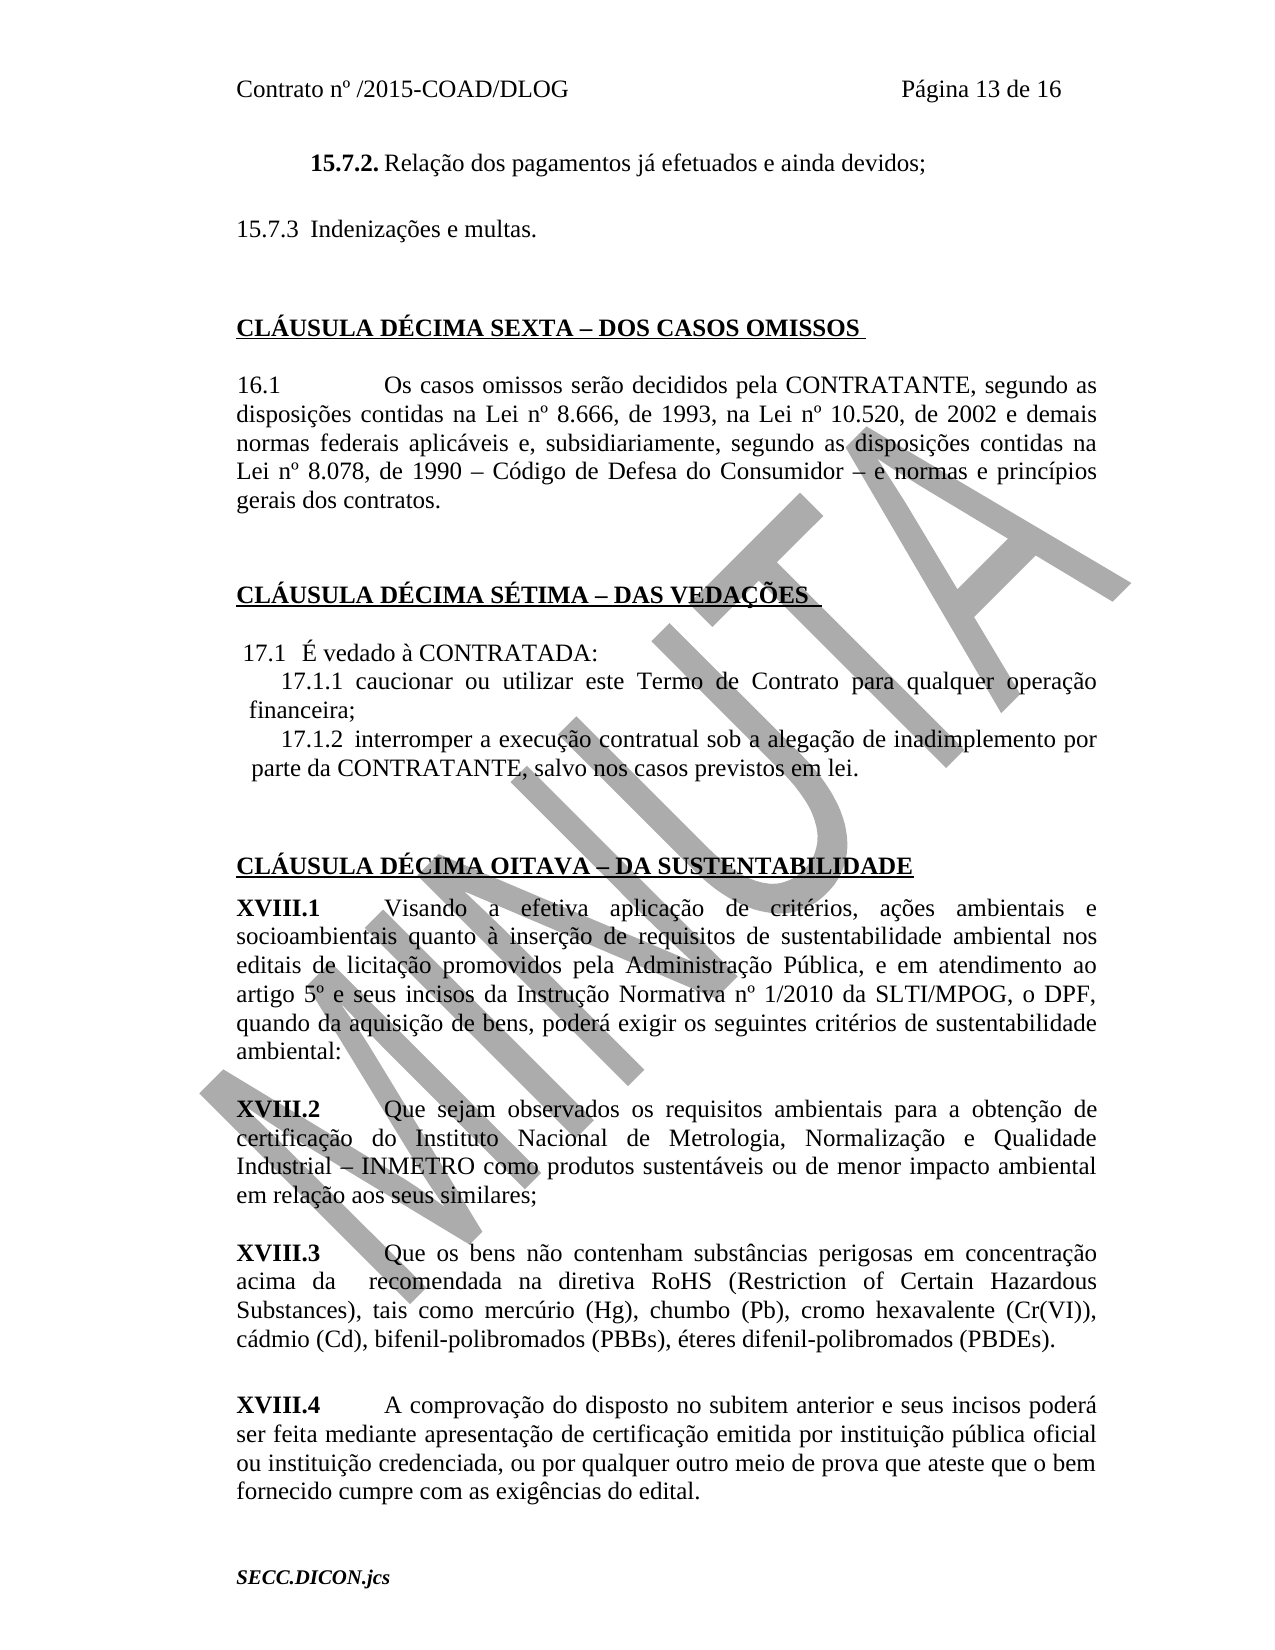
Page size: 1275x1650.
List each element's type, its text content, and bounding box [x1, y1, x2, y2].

list Relação dos pagamentos já efetuados e ainda devidos; [310, 148, 1098, 176]
list Visando a efetiva aplicação de critérios, ações ambientais e socioambientais quanto à inserção de requisitos de sustentabilidade ambiental nos editais de licitação promovidos pela Administração Pública, e em atendimento ao artigo 5º e seus incisos da Instrução Normativa nº 1/2010 da SLTI/MPOG, o DPF, quando da aquisição de bens, poderá exigir os seguintes critérios de sustentabilidade ambiental: [236, 893, 1098, 1065]
list É vedado à CONTRATADA: [242, 638, 1098, 666]
text 15.7.3 Indenizações e multas. [236, 214, 1098, 243]
text CLÁUSULA DÉCIMA SEXTA – DOS CASOS OMISSOS [236, 313, 1098, 341]
list interromper a execução contratual sob a alegação de inadimplemento por parte da CONTRATANTE, salvo nos casos previstos em lei. [251, 724, 1098, 781]
text CLÁUSULA DÉCIMA SÉTIMA – DAS VEDAÇÕES [236, 580, 1098, 609]
list Os casos omissos serão decididos pela CONTRATANTE, segundo as disposições contidas na Lei nº 8.666, de 1993, na Lei nº 10.520, de 2002 e demais normas federais aplicáveis e, subsidiariamente, segundo as disposições contidas na Lei nº 8.078, de 1990 – Código de Defesa do Consumidor – e normas e princípios gerais dos contratos. [236, 370, 1098, 514]
list A comprovação do disposto no subitem anterior e seus incisos poderá ser feita mediante apresentação de certificação emitida por instituição pública oficial ou instituição credenciada, ou por qualquer outro meio de prova que ateste que o bem fornecido cumpre com as exigências do edital. [236, 1390, 1098, 1505]
text CLÁUSULA DÉCIMA OITAVA – DA SUSTENTABILIDADE [236, 851, 1098, 880]
list Que os bens não contenham substâncias perigosas em concentração acima da recomendada na diretiva RoHS (Restriction of Certain Hazardous Substances), tais como mercúrio (Hg), chumbo (Pb), cromo hexavalente (Cr(VI)), cádmio (Cd), bifenil-polibromados (PBBs), éteres difenil-polibromados (PBDEs). [236, 1238, 1098, 1353]
text 17.1.1 caucionar ou utilizar este Termo de Contrato para qualquer operação financeira; [249, 666, 1098, 724]
list Que sejam observados os requisitos ambientais para a obtenção de certificação do Instituto Nacional de Metrologia, Normalização e Qualidade Industrial – INMETRO como produtos sustentáveis ou de menor impacto ambiental em relação aos seus similares; [236, 1094, 1098, 1209]
